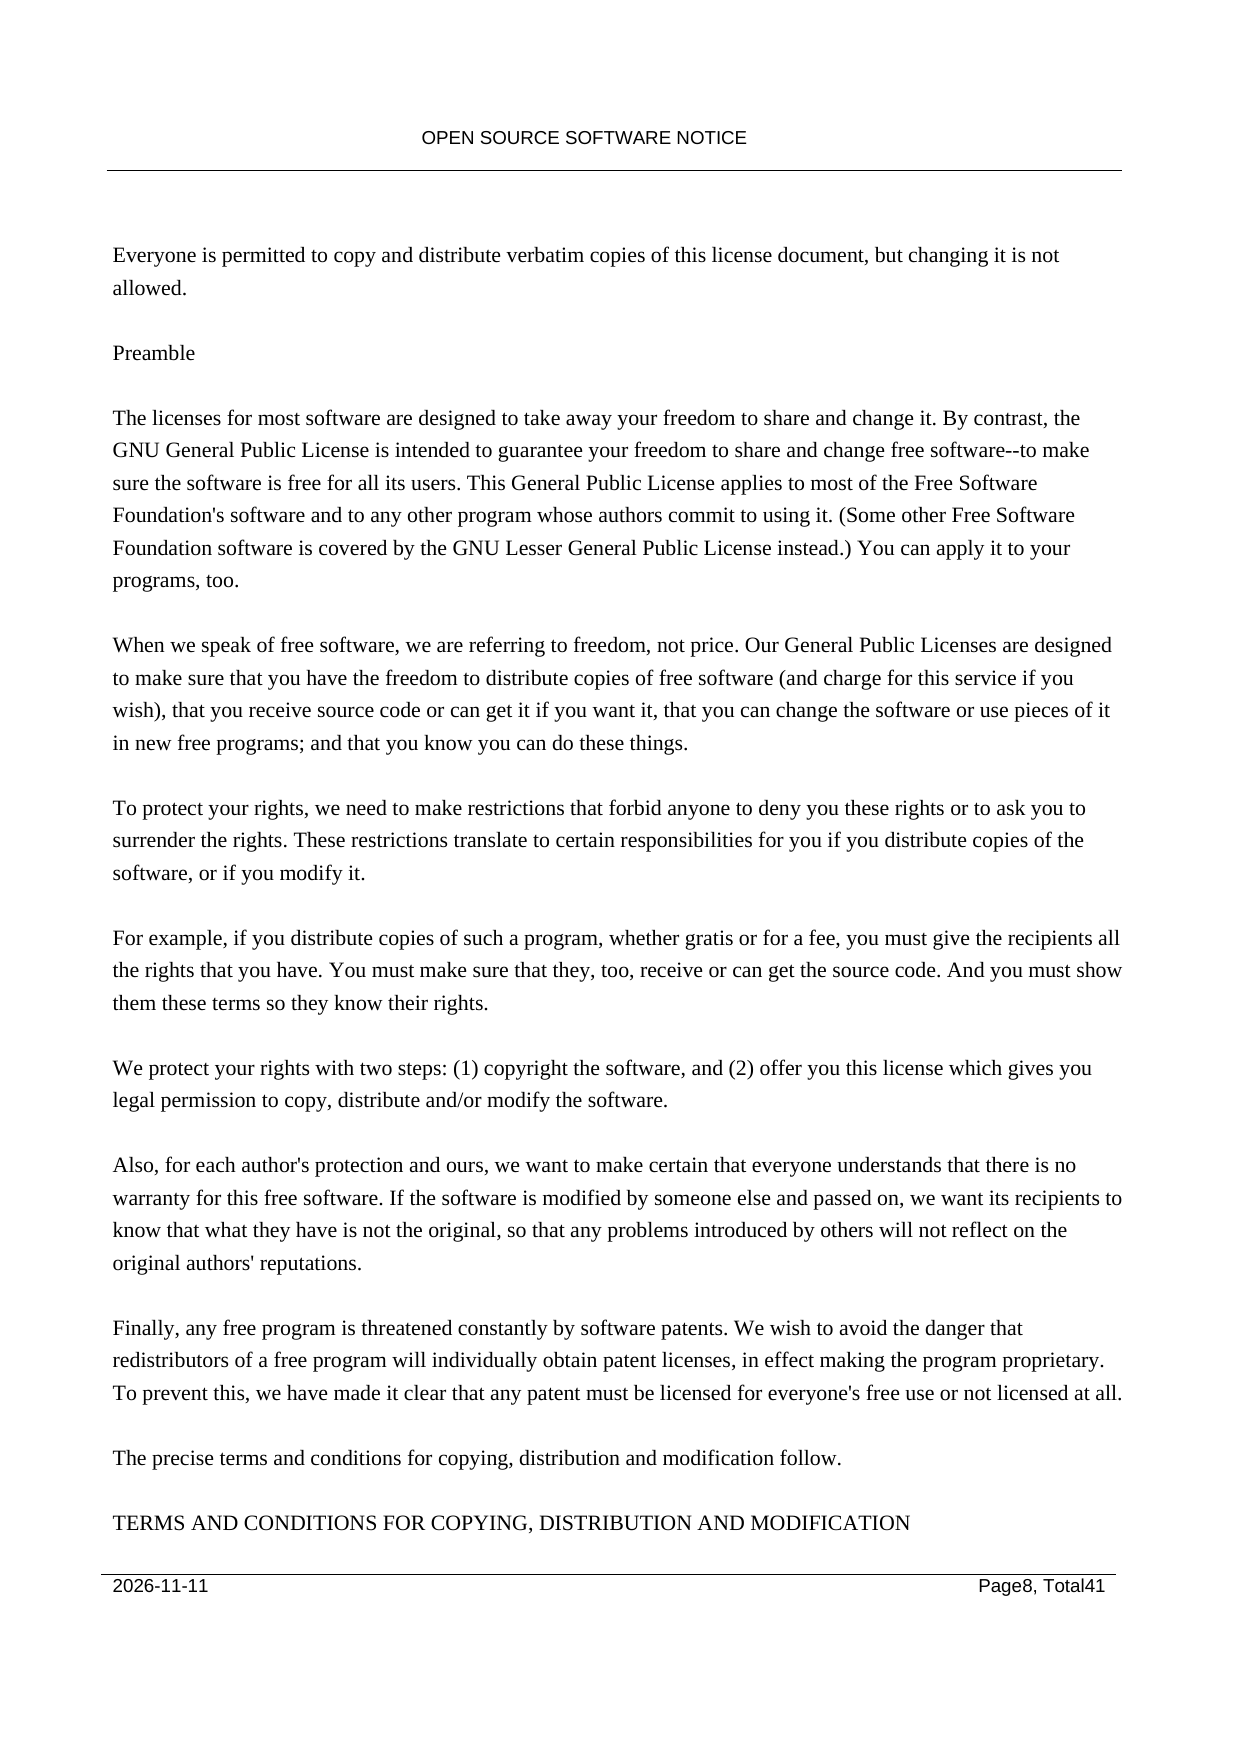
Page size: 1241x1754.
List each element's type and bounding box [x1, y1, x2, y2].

text [112, 206, 1128, 1539]
